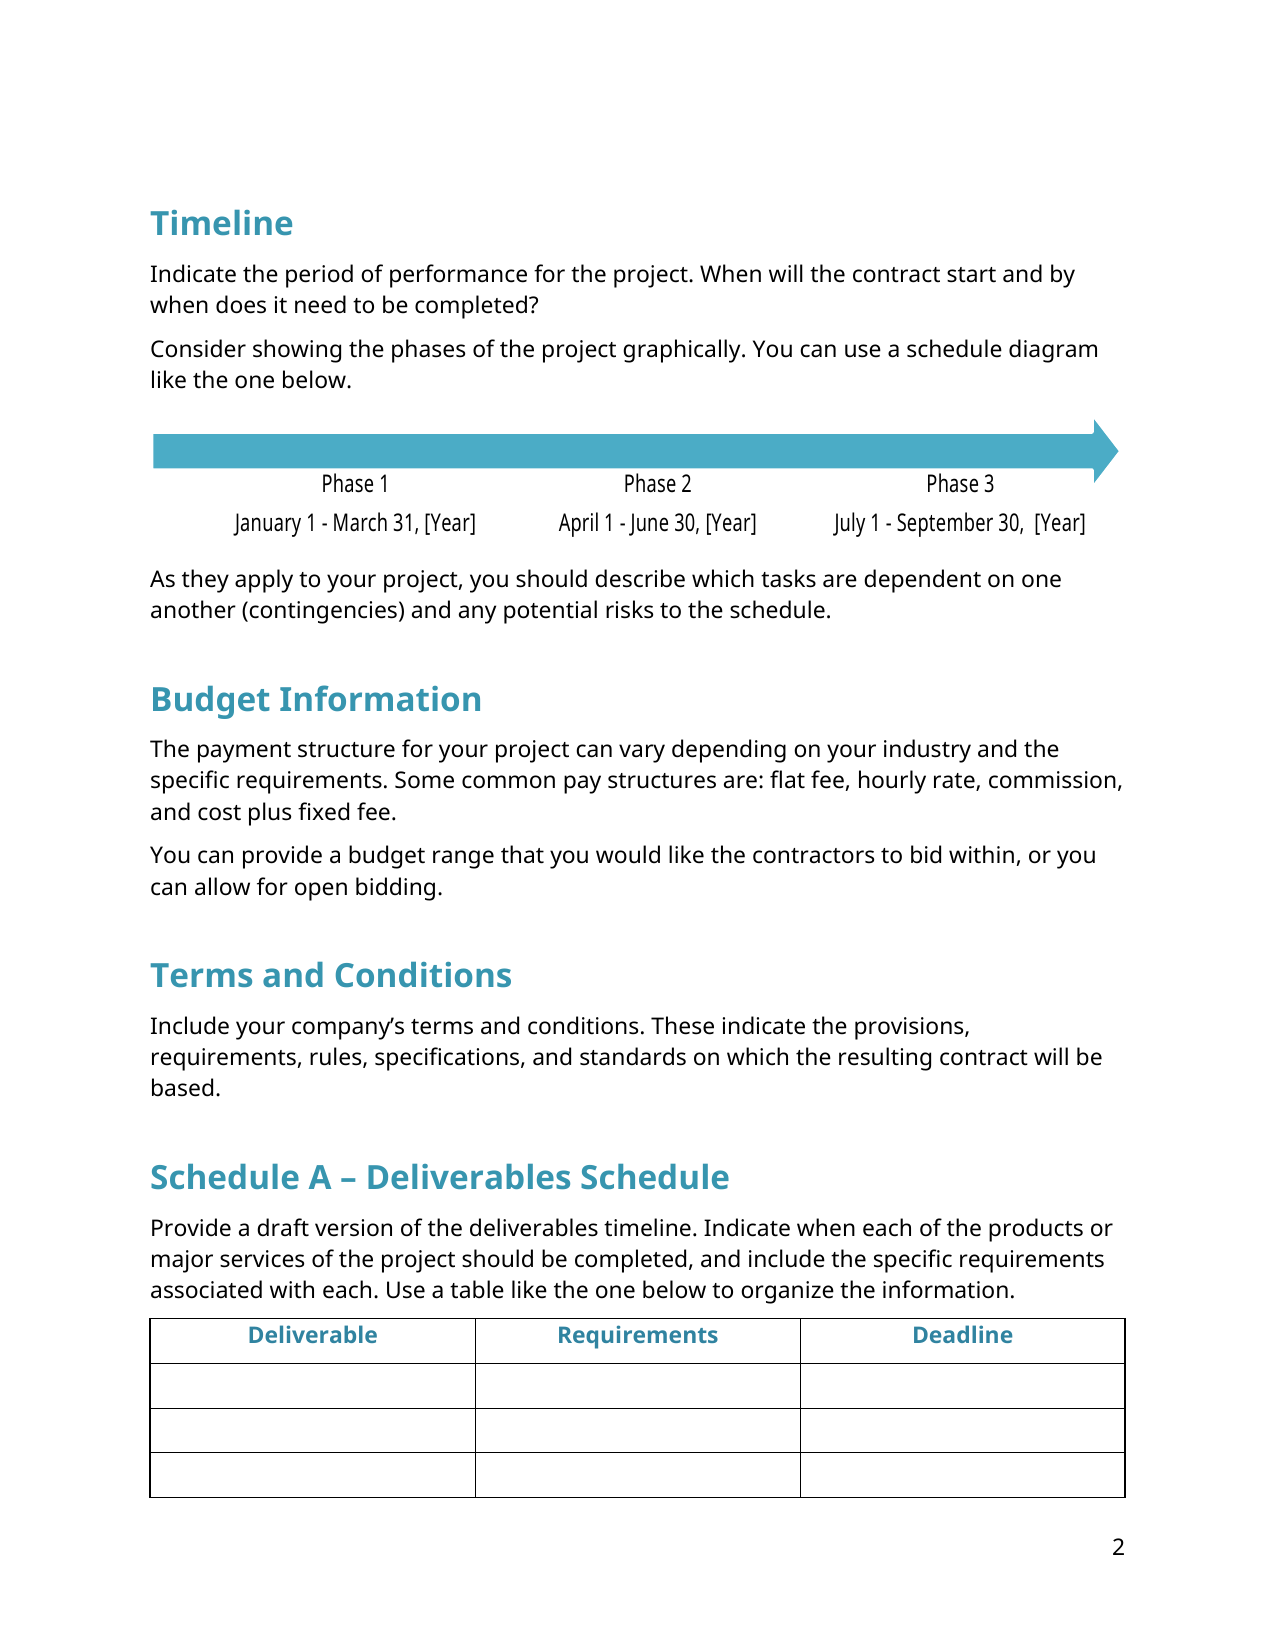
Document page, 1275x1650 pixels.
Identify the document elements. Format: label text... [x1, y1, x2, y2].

table_header Deliverable [151, 1319, 475, 1363]
text Indicate the period of performance for the project. When will the contract start and by when does it need to be completed? [150, 258, 1125, 320]
subtitle Budget Information [150, 675, 1125, 721]
table_cell [801, 1453, 1124, 1497]
table_cell [151, 1409, 475, 1452]
table_cell [151, 1364, 475, 1407]
text You can provide a budget range that you would like the contractors to bid within, or you can allow for open bidding. [150, 839, 1125, 902]
text Provide a draft version of the deliverables timeline. Indicate when each of the products or major services of the project should be completed, and include the specific requirements associated with each. Use a table like the one below to organize the information. [150, 1212, 1125, 1305]
table_cell [801, 1409, 1124, 1452]
table_cell [801, 1364, 1124, 1407]
text The payment structure for your project can vary depending on your industry and the specific requirements. Some common pay structures are: flat fee, hourly rate, commission, and cost plus fixed fee. [150, 733, 1125, 827]
text Include your company’s terms and conditions. These indicate the provisions, requirements, rules, specifications, and standards on which the resulting contract will be based. [150, 1010, 1125, 1104]
table_cell [151, 1453, 475, 1497]
subtitle Schedule A – Deliverables Schedule [150, 1154, 1125, 1199]
table_cell [476, 1409, 800, 1452]
text Consider showing the phases of the project graphically. You can use a schedule diagram like the one below. [150, 333, 1125, 395]
table_header Deadline [801, 1319, 1124, 1363]
table_header Requirements [476, 1319, 800, 1363]
table_cell [476, 1364, 800, 1407]
text As they apply to your project, you should describe which tasks are dependent on one another (contingencies) and any potential risks to the schedule. [150, 563, 1125, 625]
subtitle Terms and Conditions [150, 952, 1125, 997]
table_cell [476, 1453, 800, 1497]
subtitle Timeline [150, 200, 1125, 245]
